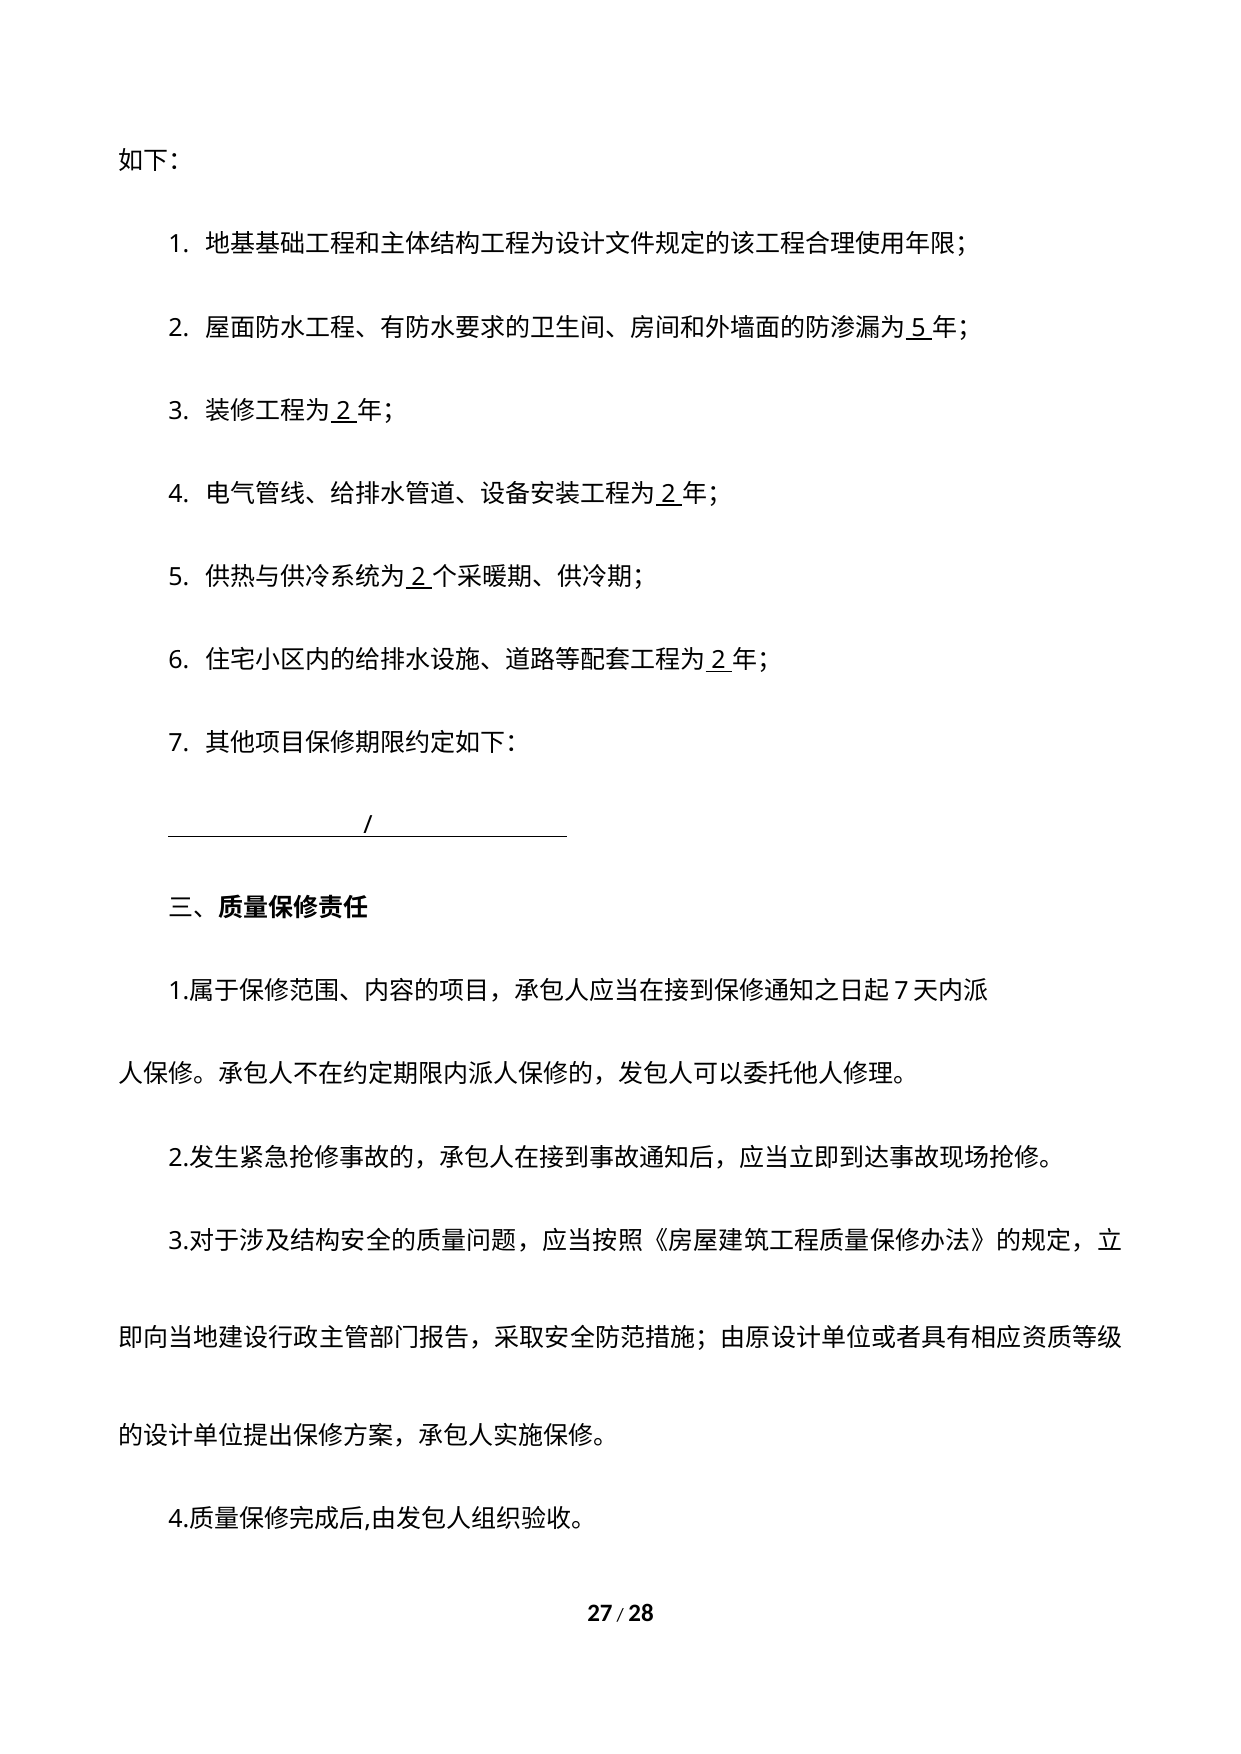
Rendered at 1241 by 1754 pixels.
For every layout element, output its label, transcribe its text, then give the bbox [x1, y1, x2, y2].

text 如下： [118, 126, 1122, 191]
list 供热与供冷系统为 2 个采暖期、供冷期； [168, 542, 1122, 607]
text 3.对于涉及结构安全的质量问题，应当按照《房屋建筑工程质量保修办法》的规定，立即向当地建设行政主管部门报告，采取安全防范措施；由原设计单位或者具有相应资质等级的设计单位提出保修方案，承包人实施保修。 [118, 1206, 1122, 1466]
text 4.质量保修完成后,由发包人组织验收。 [118, 1484, 1122, 1549]
list 地基基础工程和主体结构工程为设计文件规定的该工程合理使用年限； [168, 209, 1122, 274]
list 其他项目保修期限约定如下： [168, 708, 1122, 773]
text 2.发生紧急抢修事故的，承包人在接到事故通知后，应当立即到达事故现场抢修。 [118, 1123, 1122, 1188]
list 住宅小区内的给排水设施、道路等配套工程为 2 年； [168, 625, 1122, 690]
text / [118, 791, 1122, 856]
list 装修工程为 2 年； [168, 376, 1122, 441]
text 1.属于保修范围、内容的项目，承包人应当在接到保修通知之日起7天内派 [168, 956, 1122, 1021]
text 人保修。承包人不在约定期限内派人保修的，发包人可以委托他人修理。 [118, 1039, 1122, 1104]
list 电气管线、给排水管道、设备安装工程为 2 年； [168, 459, 1122, 524]
text 三、质量保修责任 [118, 873, 1122, 938]
list 屋面防水工程、有防水要求的卫生间、房间和外墙面的防渗漏为 5 年； [168, 293, 1122, 358]
